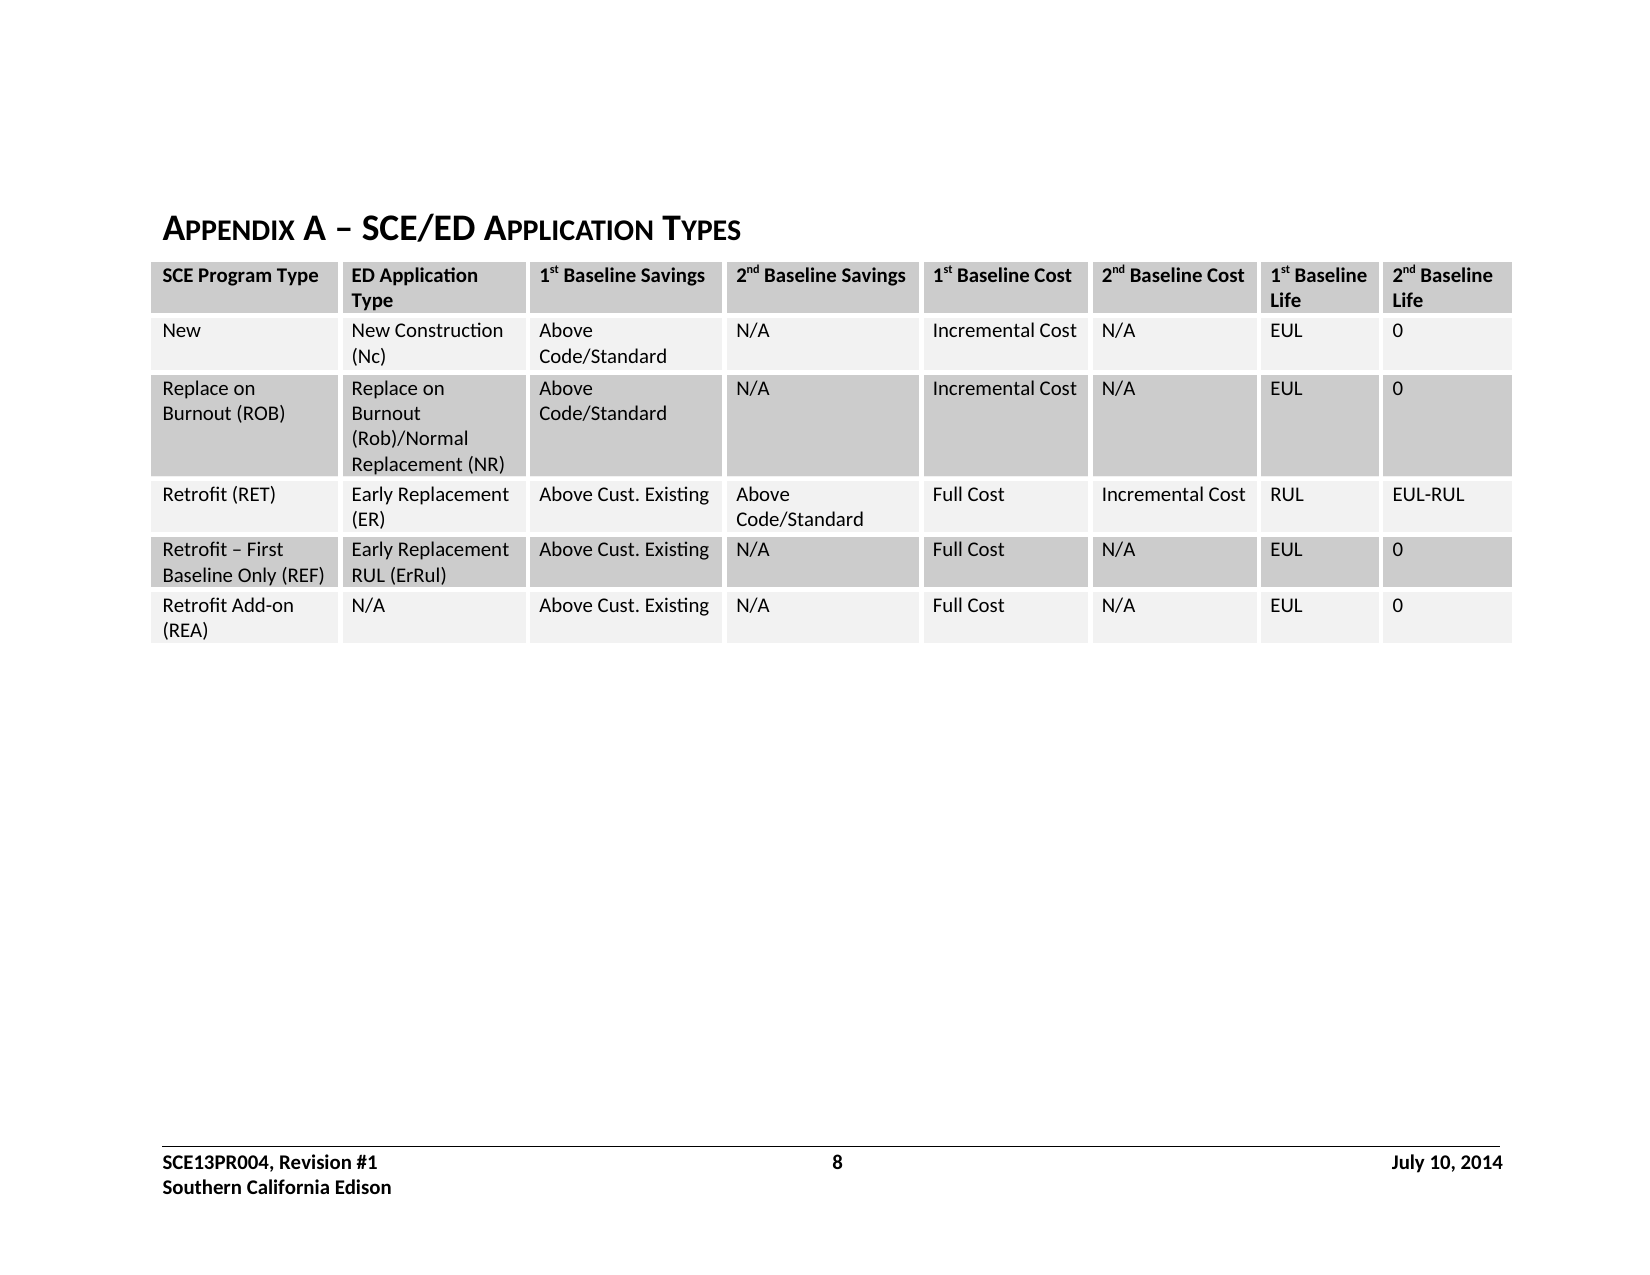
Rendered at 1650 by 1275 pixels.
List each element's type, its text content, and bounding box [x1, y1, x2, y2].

table_cell Full Cost [924, 537, 1088, 587]
table_header 2nd Baseline Savings [727, 262, 919, 313]
table_cell Full Cost [924, 592, 1088, 643]
table_cell 0 [1383, 318, 1512, 370]
table_cell N/A [1093, 318, 1257, 370]
table_cell 0 [1383, 537, 1512, 587]
table_cell EUL-RUL [1383, 481, 1512, 532]
table_cell Retrofit (RET) [151, 481, 338, 532]
table_cell N/A [727, 375, 919, 476]
subtitle Appendix A – SCE/ED Application Types [162, 204, 1500, 249]
table_cell Early Replacement (ER) [343, 481, 526, 532]
table_cell Replace on Burnout (Rob)/Normal Replacement (NR) [343, 375, 526, 476]
table_cell Above Code/Standard [530, 318, 722, 370]
table_cell Replace on Burnout (ROB) [151, 375, 338, 476]
table_cell N/A [727, 537, 919, 587]
table_cell Above Cust. Existing [530, 592, 722, 643]
table_header ED Application Type [343, 262, 526, 313]
table_cell EUL [1261, 375, 1379, 476]
table_cell N/A [343, 592, 526, 643]
table_cell N/A [1093, 592, 1257, 643]
table_cell Retrofit Add-on (REA) [151, 592, 338, 643]
table_header 1st Baseline Life [1261, 262, 1379, 313]
table_cell New Construction (Nc) [343, 318, 526, 370]
table_header SCE Program Type [151, 262, 338, 313]
table_header 2nd Baseline Life [1383, 262, 1512, 313]
table_header 1st Baseline Cost [924, 262, 1088, 313]
table_cell N/A [1093, 375, 1257, 476]
table_cell N/A [1093, 537, 1257, 587]
table_cell N/A [727, 592, 919, 643]
table_cell 0 [1383, 375, 1512, 476]
table_cell RUL [1261, 481, 1379, 532]
table_cell 0 [1383, 592, 1512, 643]
table_cell Above Cust. Existing [530, 481, 722, 532]
table_cell Incremental Cost [924, 318, 1088, 370]
table_cell Incremental Cost [1093, 481, 1257, 532]
table_cell Retrofit – First Baseline Only (REF) [151, 537, 338, 587]
table_cell N/A [727, 318, 919, 370]
table_cell EUL [1261, 537, 1379, 587]
table_cell Above Code/Standard [530, 375, 722, 476]
table_cell Incremental Cost [924, 375, 1088, 476]
table_header 1st Baseline Savings [530, 262, 722, 313]
table_cell EUL [1261, 592, 1379, 643]
table_header 2nd Baseline Cost [1093, 262, 1257, 313]
table_cell New [151, 318, 338, 370]
table_cell Above Code/Standard [727, 481, 919, 532]
table_cell EUL [1261, 318, 1379, 370]
table_cell Above Cust. Existing [530, 537, 722, 587]
table_cell Full Cost [924, 481, 1088, 532]
table_cell Early Replacement RUL (ErRul) [343, 537, 526, 587]
